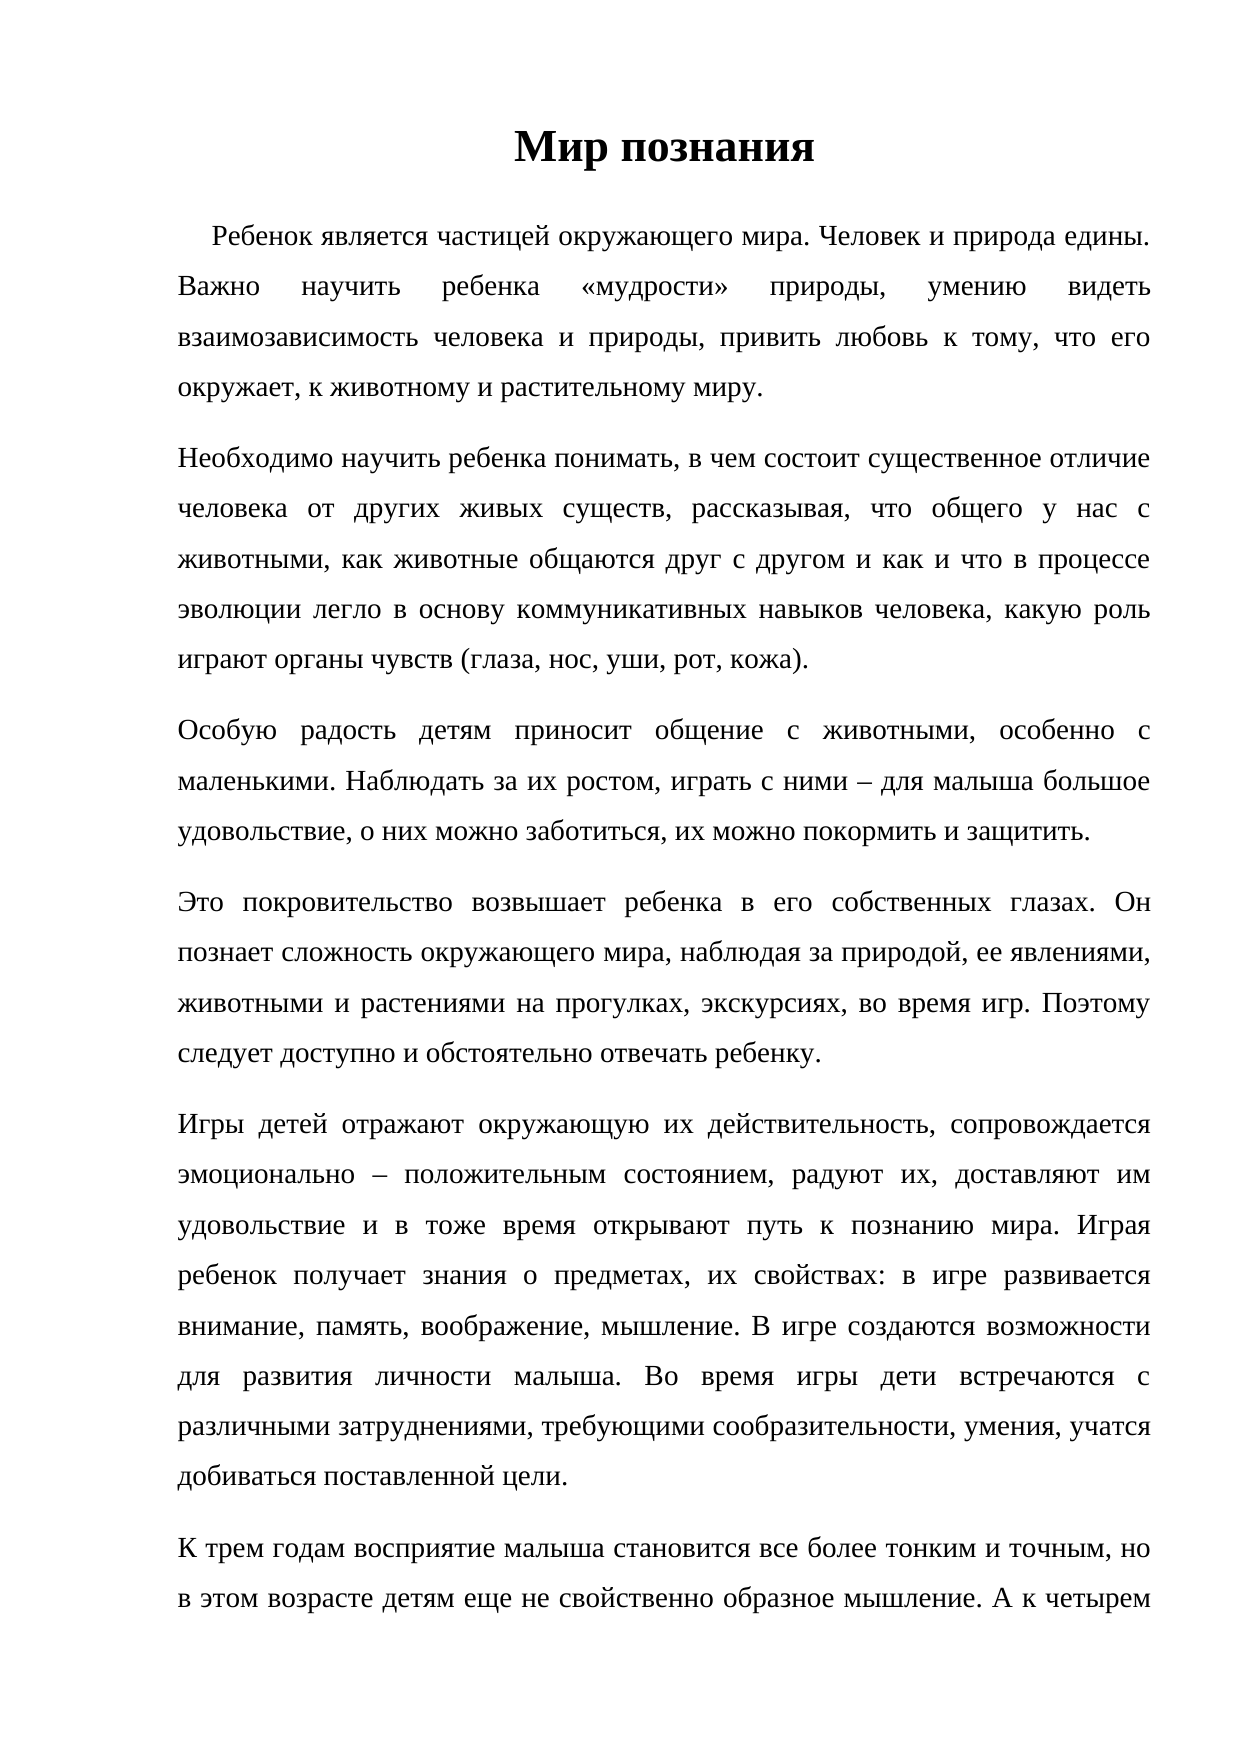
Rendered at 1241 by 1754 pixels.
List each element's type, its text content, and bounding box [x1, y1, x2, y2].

text Игры детей отражают окружающую их действительность, сопровождается эмоционально – положительным состоянием, радуют их, доставляют им удовольствие и в тоже время открывают путь к познанию мира. Играя ребенок получает знания о предметах, их свойствах: в игре развивается внимание, память, воображение, мышление. В игре создаются возможности для развития личности малыша. Во время игры дети встречаются с различными затруднениями, требующими сообразительности, умения, учатся добиваться поставленной цели. [177, 1106, 1152, 1492]
text Мир познания [177, 118, 1152, 171]
text Это покровительство возвышает ребенка в его собственных глазах. Он познает сложность окружающего мира, наблюдая за природой, ее явлениями, животными и растениями на прогулках, экскурсиях, во время игр. Поэтому следует доступно и обстоятельно отвечать ребенку. [177, 884, 1152, 1069]
text Необходимо научить ребенка понимать, в чем состоит существенное отличие человека от других живых существ, рассказывая, что общего у нас с животными, как животные общаются друг с другом и как и что в процессе эволюции легло в основу коммуникативных навыков человека, какую роль играют органы чувств (глаза, нос, уши, рот, кожа). [177, 440, 1152, 675]
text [177, 1530, 1152, 1613]
text Особую радость детям приносит общение с животными, особенно с маленькими. Наблюдать за их ростом, играть с ними – для малыша большое удовольствие, о них можно заботиться, их можно покормить и защитить. [177, 712, 1152, 847]
text Ребенок является частицей окружающего мира. Человек и природа едины. Важно научить ребенка «мудрости» природы, умению видеть взаимозависимость человека и природы, привить любовь к тому, что его окружает, к животному и растительному миру. [177, 218, 1152, 402]
